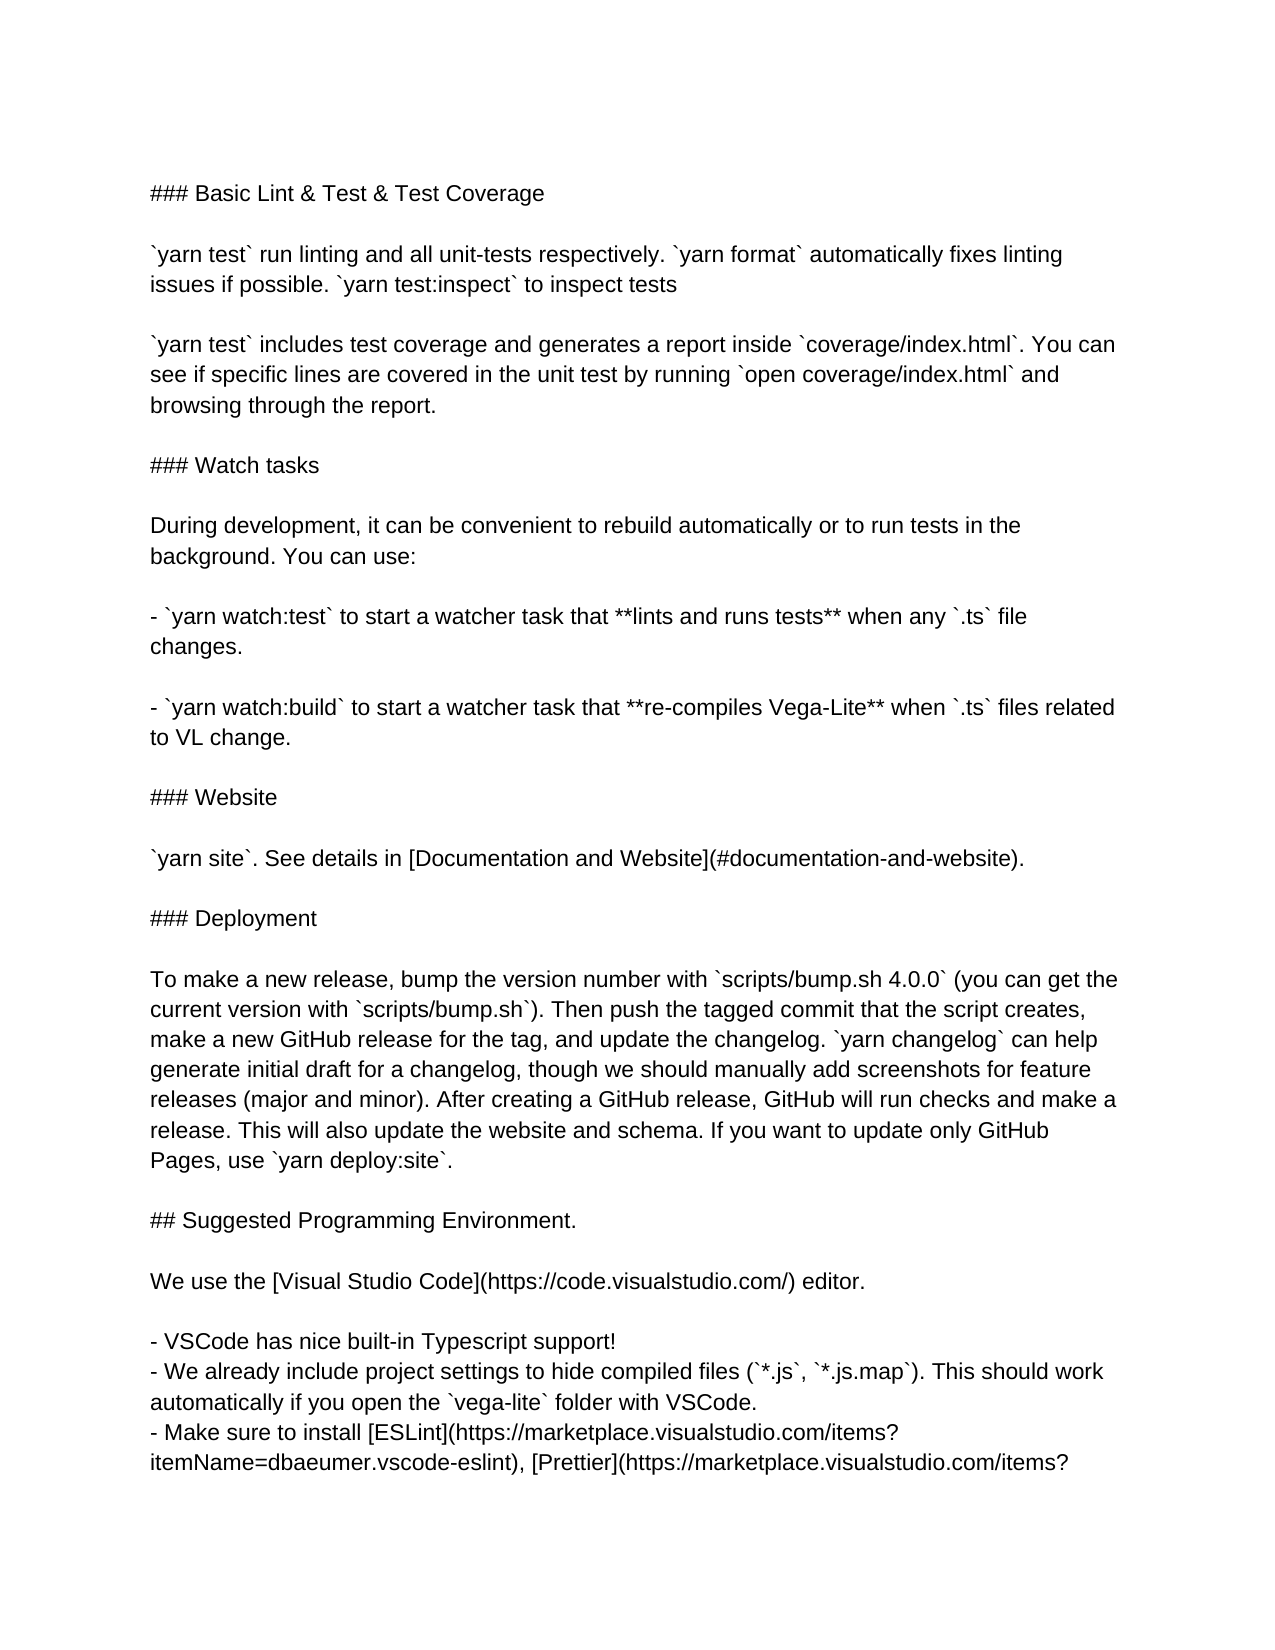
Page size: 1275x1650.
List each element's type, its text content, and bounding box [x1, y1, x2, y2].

text During development, it can be convenient to rebuild automatically or to run tests in the background. You can use: [150, 512, 1125, 569]
text `yarn site`. See details in [Documentation and Website](#documentation-and-website). [150, 845, 1125, 871]
text ### Basic Lint & Test & Test Coverage [150, 180, 1125, 207]
text To make a new release, bump the version number with `scripts/bump.sh 4.0.0` (you can get the current version with `scripts/bump.sh`). Then push the tagged commit that the script creates, make a new GitHub release for the tag, and update the changelog. `yarn changelog` can help generate initial draft for a changelog, though we should manually add screenshots for feature releases (major and minor). After creating a GitHub release, GitHub will run checks and make a release. This will also update the website and schema. If you want to update only GitHub Pages, use `yarn deploy:site`. [150, 966, 1125, 1173]
text `yarn test` includes test coverage and generates a report inside `coverage/index.html`. You can see if specific lines are covered in the unit test by running `open coverage/index.html` and browsing through the report. [150, 331, 1125, 418]
text - We already include project settings to hide compiled files (`*.js`, `*.js.map`). This should work automatically if you open the `vega-lite` folder with VSCode. [150, 1358, 1125, 1415]
text ## Suggested Programming Environment. [150, 1207, 1125, 1234]
text - `yarn watch:test` to start a watcher task that **lints and runs tests** when any `.ts` file changes. [150, 603, 1125, 660]
text ### Watch tasks [150, 452, 1125, 478]
text ### Deployment [150, 905, 1125, 932]
text - `yarn watch:build` to start a watcher task that **re-compiles Vega-Lite** when `.ts` files related to VL change. [150, 694, 1125, 750]
text - VSCode has nice built-in Typescript support! [150, 1328, 1125, 1354]
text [150, 1419, 1125, 1475]
text ### Website [150, 784, 1125, 811]
text `yarn test` run linting and all unit-tests respectively. `yarn format` automatically fixes linting issues if possible. `yarn test:inspect` to inspect tests [150, 241, 1125, 297]
text We use the [Visual Studio Code](https://code.visualstudio.com/) editor. [150, 1268, 1125, 1294]
